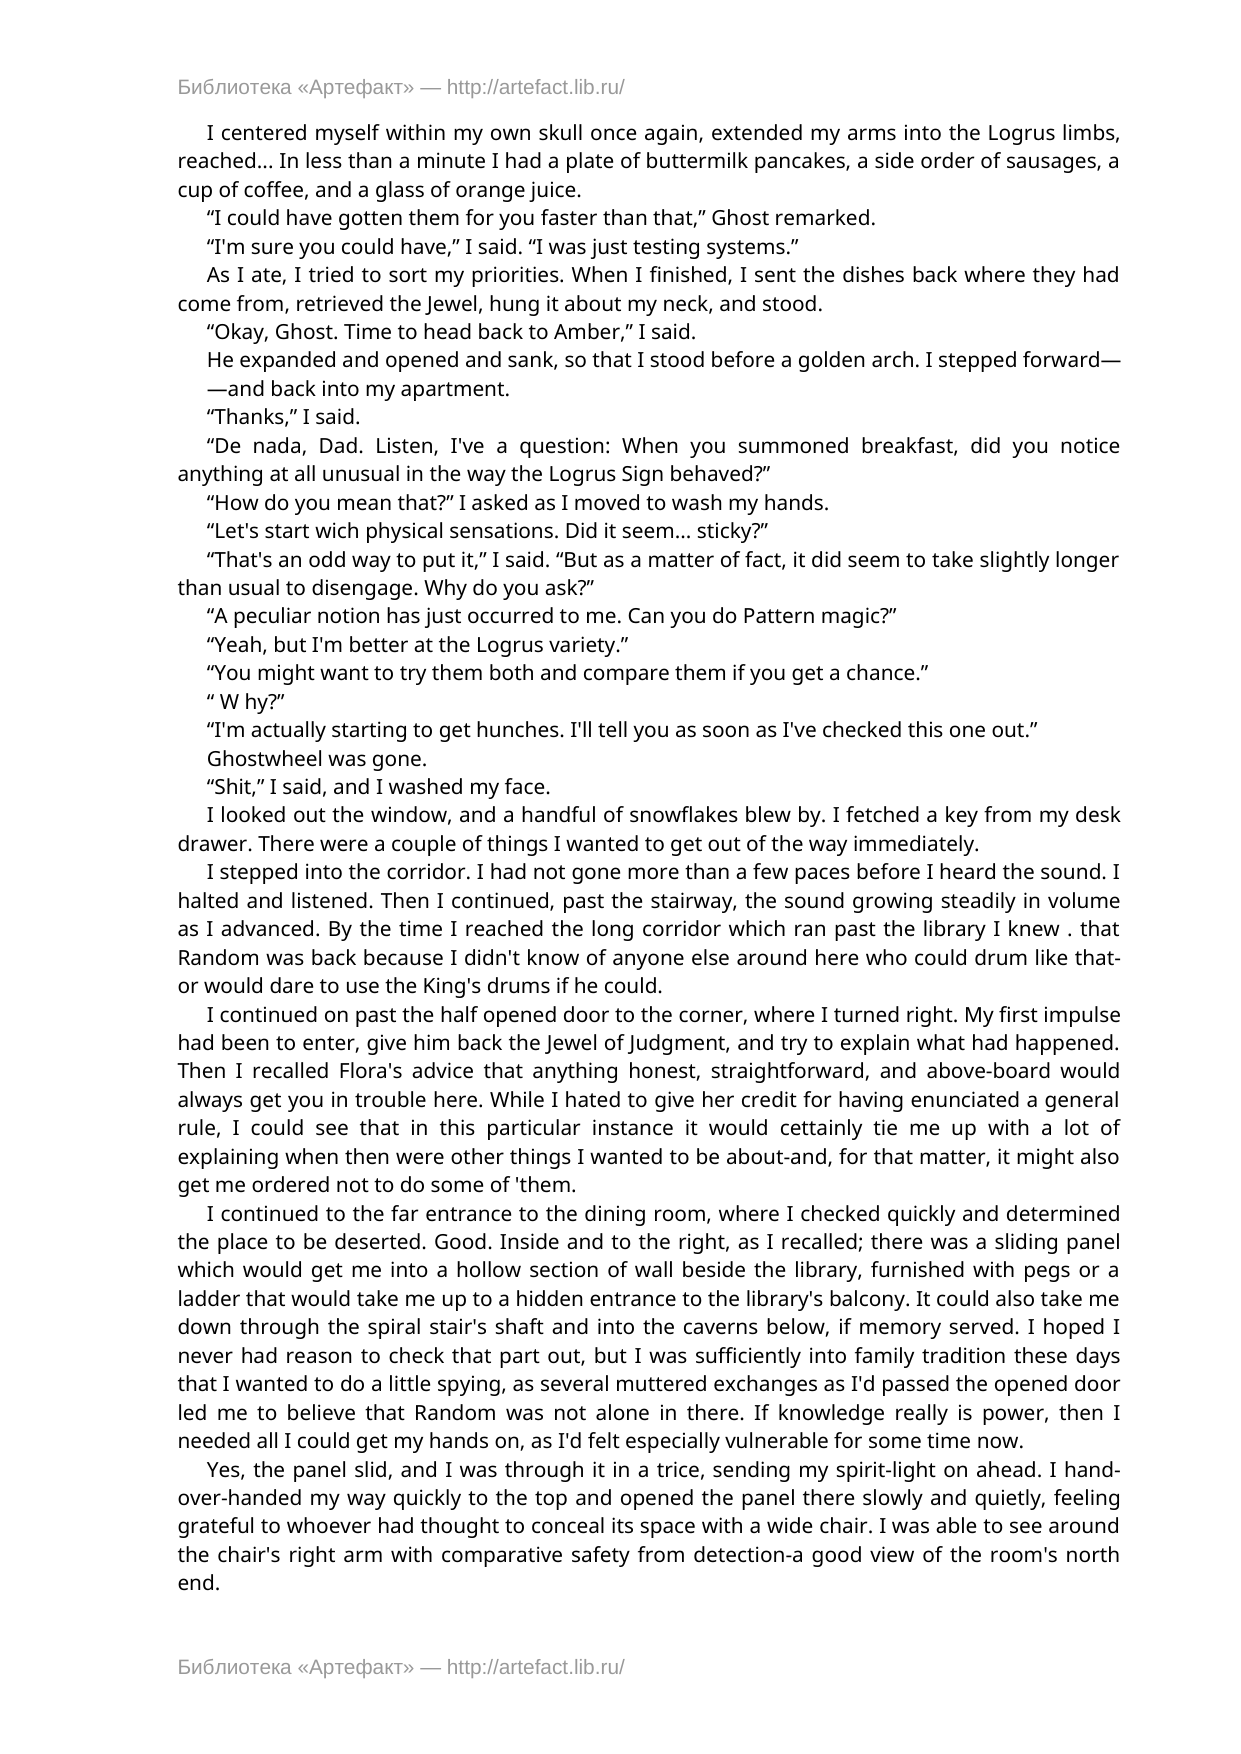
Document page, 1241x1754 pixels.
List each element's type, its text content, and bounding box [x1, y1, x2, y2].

text “I'm actually starting to get hunches. I'll tell you as soon as I've checked this one out.” [177, 715, 1122, 744]
text —and back into my apartment. [177, 374, 1122, 402]
text Yes, the panel slid, and I was through it in a trice, sending my spirit-light on ahead. I hand-over-handed my way quickly to the top and opened the panel there slowly and quietly, feeling grateful to whoever had thought to conceal its space with a wide chair. I was able to see around the chair's right arm with comparative safety from detection-a good view of the room's north end. [177, 1455, 1122, 1597]
text “Let's start wich physical sensations. Did it seem... sticky?” [177, 516, 1122, 545]
text “How do you mean that?” I asked as I moved to wash my hands. [177, 488, 1122, 516]
text “You might want to try them both and compare them if you get a chance.” [177, 658, 1122, 687]
text “Yeah, but I'm better at the Logrus variety.” [177, 630, 1122, 658]
text “That's an odd way to put it,” I said. “But as a matter of fact, it did seem to take slightly longer than usual to disengage. Why do you ask?” [177, 545, 1122, 602]
text “Thanks,” I said. [177, 402, 1122, 431]
text Ghostwheel was gone. [177, 744, 1122, 772]
text “A peculiar notion has just occurred to me. Can you do Pattern magic?” [177, 602, 1122, 630]
text “Okay, Ghost. Time to head back to Amber,” I said. [177, 317, 1122, 346]
text I stepped into the corridor. I had not gone more than a few paces before I heard the sound. I halted and listened. Then I continued, past the stairway, the sound growing steadily in volume as I advanced. By the time I reached the long corridor which ran past the library I knew . that Random was back because I didn't know of anyone else around here who could drum like that-or would dare to use the King's drums if he could. [177, 857, 1122, 1000]
text I continued on past the half opened door to the corner, where I turned right. My first impulse had been to enter, give him back the Jewel of Judgment, and try to explain what had happened. Then I recalled Flora's advice that anything honest, straightforward, and above-board would always get you in trouble here. While I hated to give her credit for having enunciated a general rule, I could see that in this particular instance it would cettainly tie me up with a lot of explaining when then were other things I wanted to be about-and, for that matter, it might also get me ordered not to do some of 'them. [177, 1000, 1122, 1199]
text I centered myself within my own skull once again, extended my arms into the Logrus limbs, reached... In less than a minute I had a plate of buttermilk pancakes, a side order of sausages, a cup of coffee, and a glass of orange juice. [177, 118, 1122, 203]
text “Shit,” I said, and I washed my face. [177, 772, 1122, 801]
text “ W hy?” [177, 687, 1122, 715]
text He expanded and opened and sank, so that I stood before a golden arch. I stepped forward— [177, 346, 1122, 374]
text “I'm sure you could have,” I said. “I was just testing systems.” [177, 232, 1122, 260]
text I continued to the far entrance to the dining room, where I checked quickly and determined the place to be deserted. Good. Inside and to the right, as I recalled; there was a sliding panel which would get me into a hollow section of wall beside the library, furnished with pegs or a ladder that would take me up to a hidden entrance to the library's balcony. It could also take me down through the spiral stair's shaft and into the caverns below, if memory served. I hoped I never had reason to check that part out, but I was sufficiently into family tradition these days that I wanted to do a little spying, as several muttered exchanges as I'd passed the opened door led me to believe that Random was not alone in there. If knowledge really is power, then I needed all I could get my hands on, as I'd felt especially vulnerable for some time now. [177, 1199, 1122, 1455]
text “De nada, Dad. Listen, I've a question: When you summoned breakfast, did you notice anything at all unusual in the way the Logrus Sign behaved?” [177, 431, 1122, 488]
text “I could have gotten them for you faster than that,” Ghost remarked. [177, 203, 1122, 232]
text As I ate, I tried to sort my priorities. When I finished, I sent the dishes back where they had come from, retrieved the Jewel, hung it about my neck, and stood. [177, 260, 1122, 317]
text I looked out the window, and a handful of snowflakes blew by. I fetched a key from my desk drawer. There were a couple of things I wanted to get out of the way immediately. [177, 801, 1122, 857]
